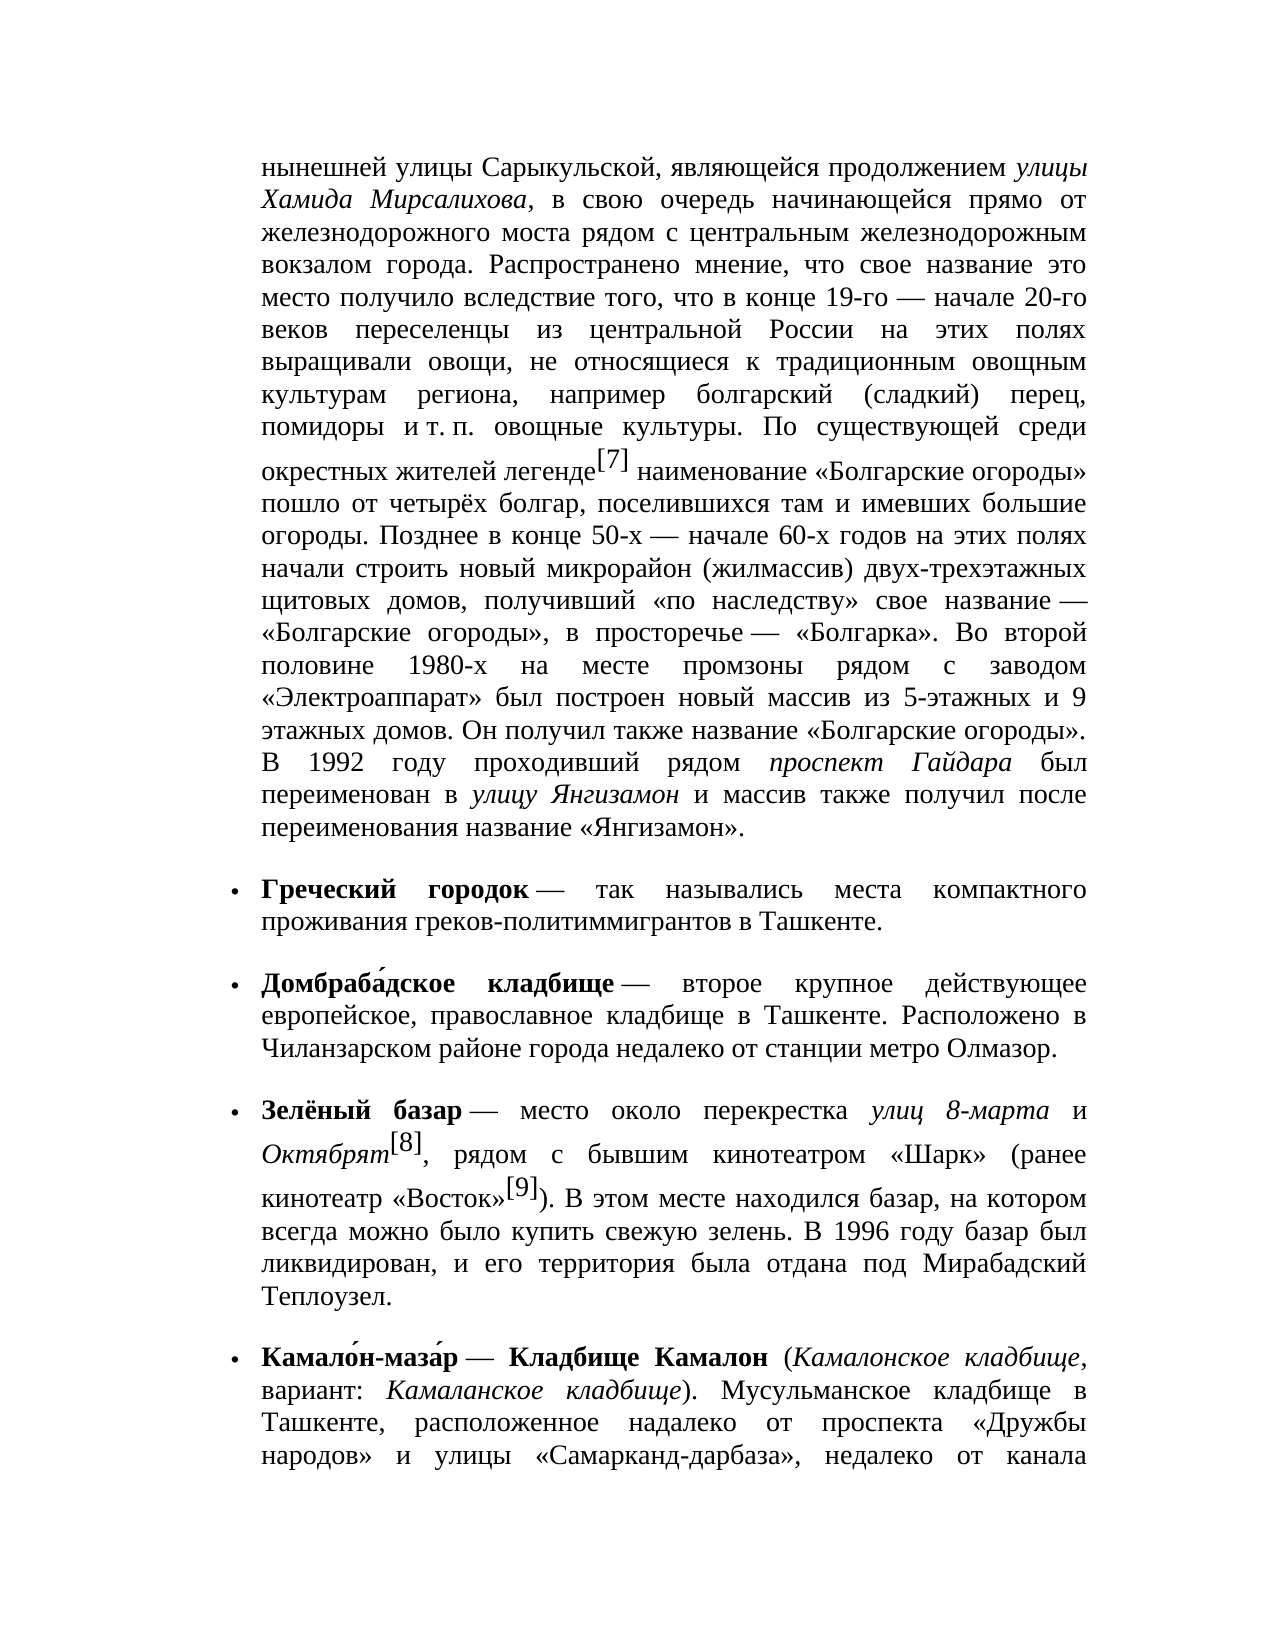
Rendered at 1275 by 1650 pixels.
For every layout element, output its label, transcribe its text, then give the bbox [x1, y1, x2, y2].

list Домбраба́дское кладбище — второе крупное действующее европейское, православное кладбище в Ташкенте. Расположено в Чиланзарском районе города недалеко от станции метро Олмазор. [232, 966, 1087, 1063]
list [232, 150, 1087, 842]
list Греческий городок — так назывались места компактного проживания греков-политиммигрантов в Ташкенте. [232, 872, 1087, 937]
list Зелёный базар — место около перекрестка улиц 8-марта и Октябрят[8], рядом с бывшим кинотеатром «Шарк» (ранее кинотеатр «Восток»[9]). В этом месте находился базар, на котором всегда можно было купить свежую зелень. В 1996 году базар был ликвидирован, и его территория была отдана под Мирабадский Теплоузел. [232, 1093, 1087, 1311]
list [232, 1341, 1087, 1470]
